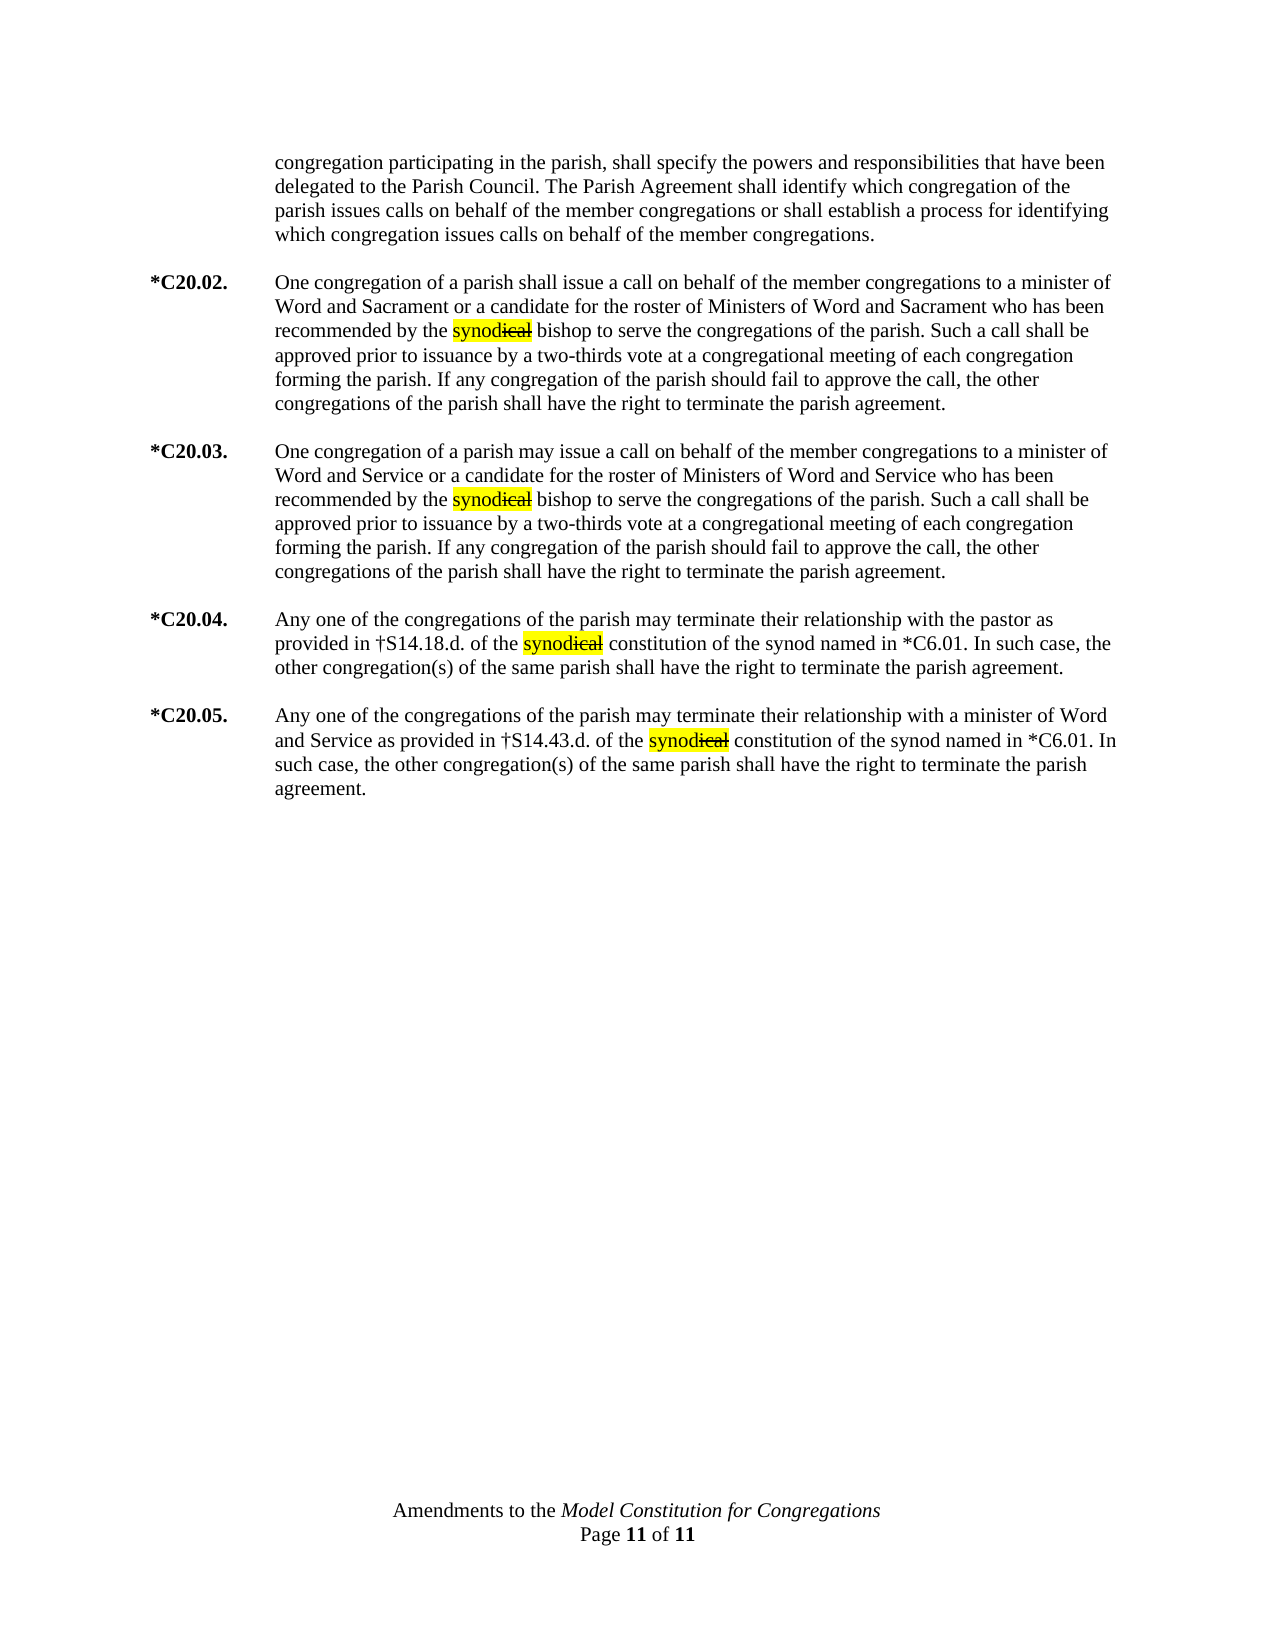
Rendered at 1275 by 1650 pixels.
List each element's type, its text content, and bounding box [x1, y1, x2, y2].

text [150, 150, 1125, 246]
text *C20.05. Any one of the congregations of the parish may terminate their relationship with a minister of Word and Service as provided in †S14.43.d. of the synodical constitution of the synod named in *C6.01. In such case, the other congregation(s) of the same parish shall have the right to terminate the parish agreement. [150, 703, 1125, 800]
text *C20.03. One congregation of a parish may issue a call on behalf of the member congregations to a minister of Word and Service or a candidate for the roster of Ministers of Word and Service who has been recommended by the synodical bishop to serve the congregations of the parish. Such a call shall be approved prior to issuance by a two-thirds vote at a congregational meeting of each congregation forming the parish. If any congregation of the parish should fail to approve the call, the other congregations of the parish shall have the right to terminate the parish agreement. [150, 439, 1125, 583]
text *C20.02. One congregation of a parish shall issue a call on behalf of the member congregations to a minister of Word and Sacrament or a candidate for the roster of Ministers of Word and Sacrament who has been recommended by the synodical bishop to serve the congregations of the parish. Such a call shall be approved prior to issuance by a two-thirds vote at a congregational meeting of each congregation forming the parish. If any congregation of the parish should fail to approve the call, the other congregations of the parish shall have the right to terminate the parish agreement. [150, 270, 1125, 415]
text *C20.04. Any one of the congregations of the parish may terminate their relationship with the pastor as provided in †S14.18.d. of the synodical constitution of the synod named in *C6.01. In such case, the other congregation(s) of the same parish shall have the right to terminate the parish agreement. [150, 607, 1125, 679]
